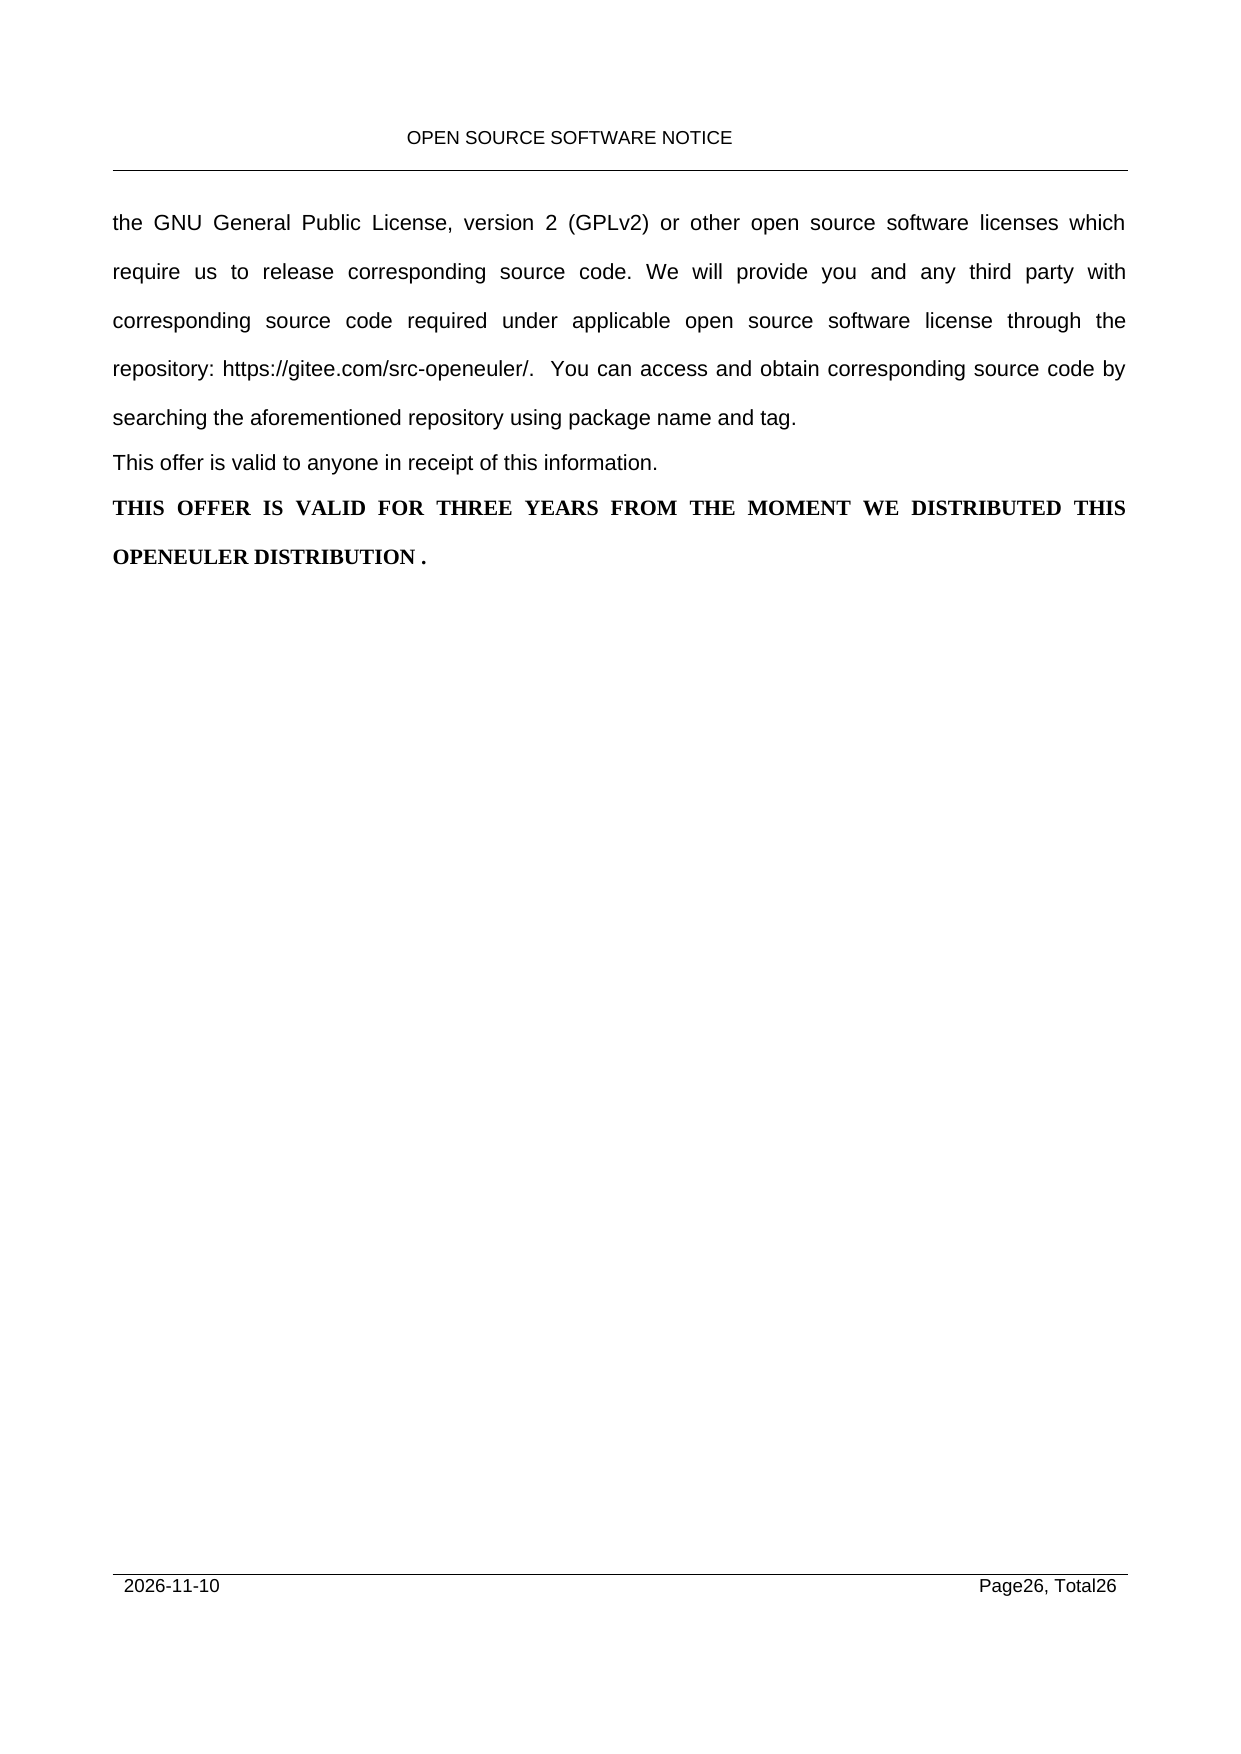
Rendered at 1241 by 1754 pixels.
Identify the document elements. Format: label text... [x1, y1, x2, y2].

text This offer is valid to anyone in receipt of this information. [112, 446, 1128, 479]
text THIS OFFER IS VALID FOR THREE YEARS FROM THE MOMENT WE DISTRIBUTED THIS OPENEULER DISTRIBUTION . [112, 492, 1128, 573]
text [112, 206, 1128, 434]
